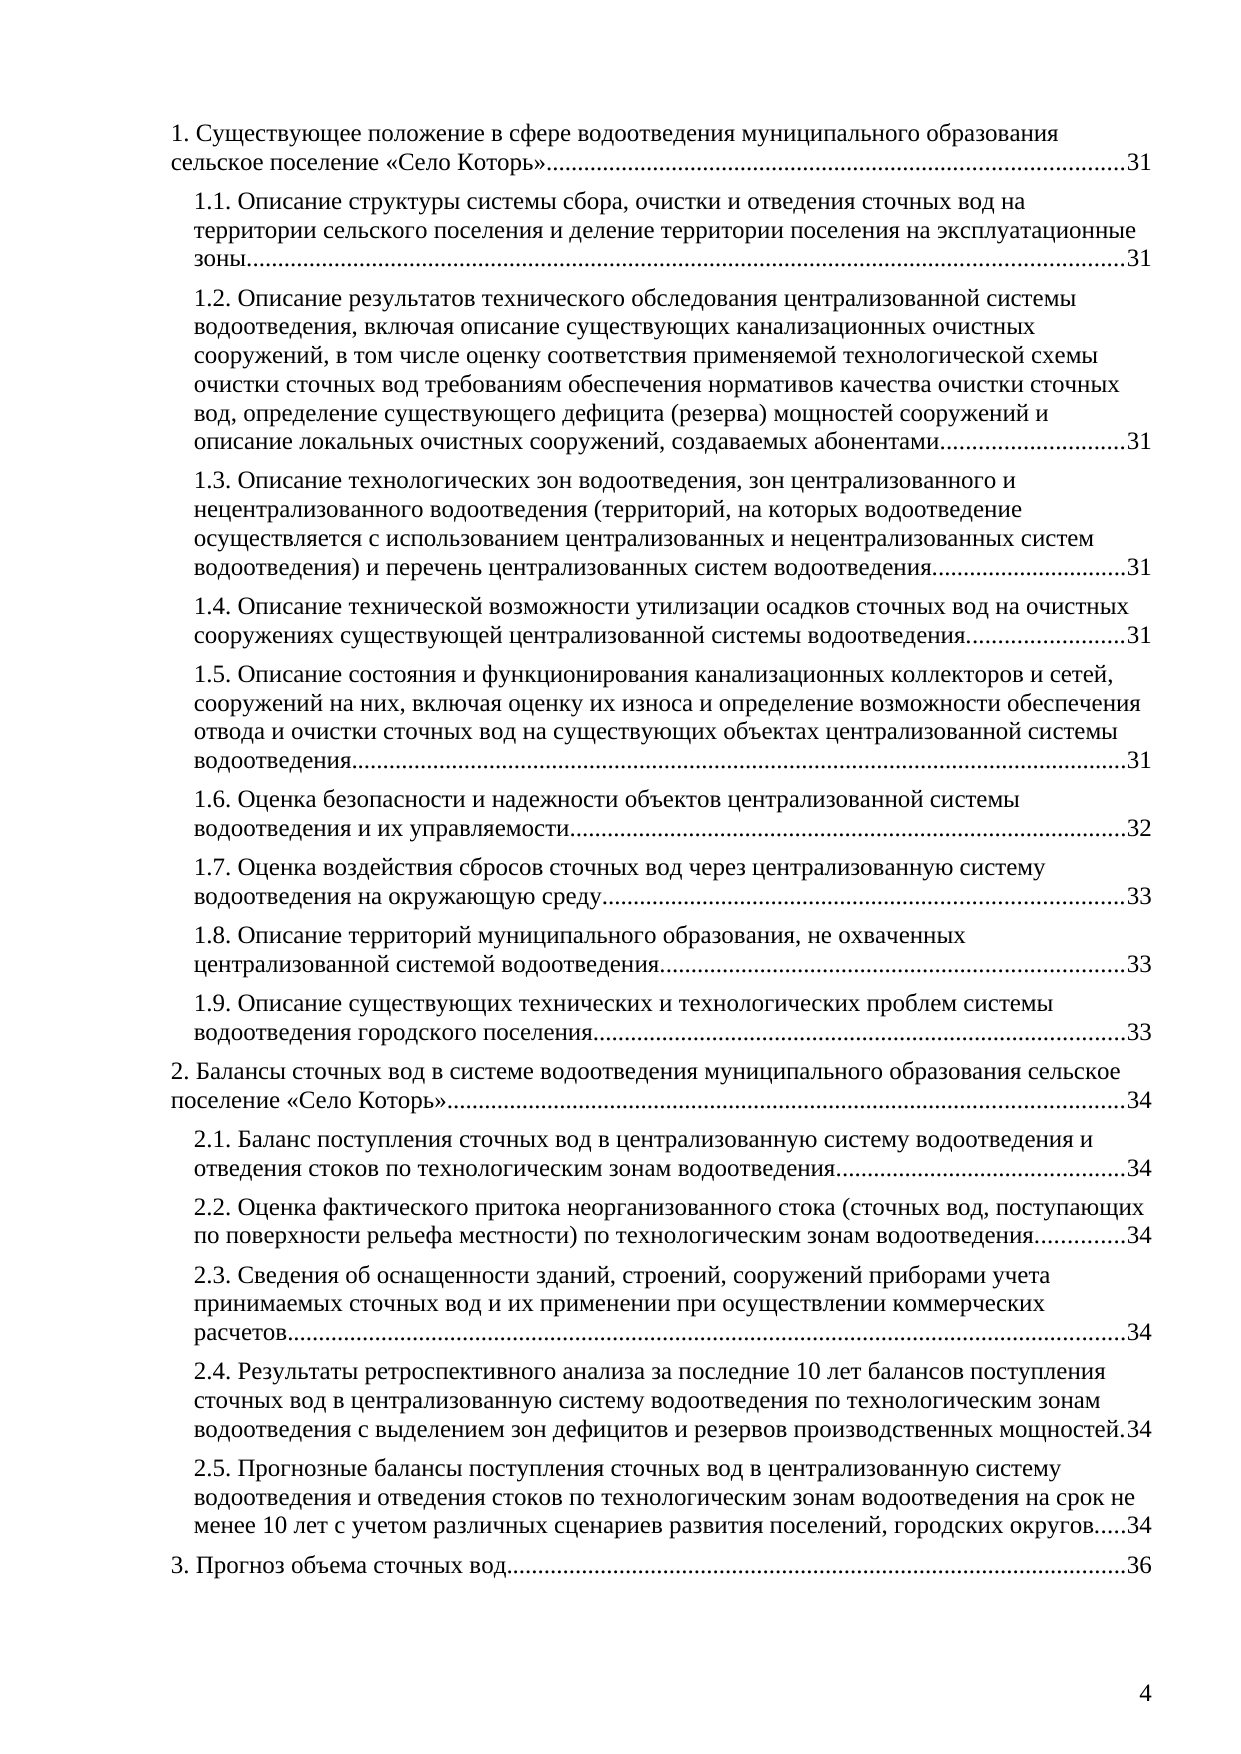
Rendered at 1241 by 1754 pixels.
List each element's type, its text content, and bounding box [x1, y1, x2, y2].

text 1.8. Описание территорий муниципального образования, не охваченных централизованной системой водоотведения. 33 [193, 920, 1152, 978]
text 1.2. Описание результатов технического обследования централизованной системы водоотведения, включая описание существующих канализационных очистных сооружений, в том числе оценку соответствия применяемой технологической схемы очистки сточных вод требованиям обеспечения нормативов качества очистки сточных вод, определение существующего дефицита (резерва) мощностей сооружений и описание локальных очистных сооружений, создаваемых абонентами. 31 [193, 283, 1152, 455]
text 1.9. Описание существующих технических и технологических проблем системы водоотведения городского поселения. 33 [193, 988, 1152, 1046]
text 2. Балансы сточных вод в системе водоотведения муниципального образования сельское поселение «Село Которь». 34 [171, 1056, 1152, 1113]
text 1. Существующее положение в сфере водоотведения муниципального образования сельское поселение «Село Которь». 31 [171, 118, 1152, 176]
text 1.3. Описание технологических зон водоотведения, зон централизованного и нецентрализованного водоотведения (территорий, на которых водоотведение осуществляется с использованием централизованных и нецентрализованных систем водоотведения) и перечень централизованных систем водоотведения. 31 [193, 466, 1152, 581]
text 1.5. Описание состояния и функционирования канализационных коллекторов и сетей, сооружений на них, включая оценку их износа и определение возможности обеспечения отвода и очистки сточных вод на существующих объектах централизованной системы водоотведения. 31 [193, 659, 1152, 774]
text 2.5. Прогнозные балансы поступления сточных вод в централизованную систему водоотведения и отведения стоков по технологическим зонам водоотведения на срок не менее 10 лет с учетом различных сценариев развития поселений, городских округов. 34 [193, 1453, 1152, 1539]
text 1.7. Оценка воздействия сбросов сточных вод через централизованную систему водоотведения на окружающую среду. 33 [193, 852, 1152, 910]
text 2.1. Баланс поступления сточных вод в централизованную систему водоотведения и отведения стоков по технологическим зонам водоотведения. 34 [193, 1124, 1152, 1181]
text 2.2. Оценка фактического притока неорганизованного стока (сточных вод, поступающих по поверхности рельефа местности) по технологическим зонам водоотведения. 34 [193, 1192, 1152, 1249]
text 1.1. Описание структуры системы сбора, очистки и отведения сточных вод на территории сельского поселения и деление территории поселения на эксплуатационные зоны. 31 [193, 186, 1152, 272]
text 2.4. Результаты ретроспективного анализа за последние 10 лет балансов поступления сточных вод в централизованную систему водоотведения по технологическим зонам водоотведения с выделением зон дефицитов и резервов производственных мощностей. 34 [193, 1356, 1152, 1443]
text 1.4. Описание технической возможности утилизации осадков сточных вод на очистных сооружениях существующей централизованной системы водоотведения. 31 [193, 591, 1152, 648]
text 3. Прогноз объема сточных вод. 36 [171, 1550, 1152, 1578]
text 2.3. Сведения об оснащенности зданий, строений, сооружений приборами учета принимаемых сточных вод и их применении при осуществлении коммерческих расчетов. 34 [193, 1260, 1152, 1346]
text 1.6. Оценка безопасности и надежности объектов централизованной системы водоотведения и их управляемости. 32 [193, 784, 1152, 842]
